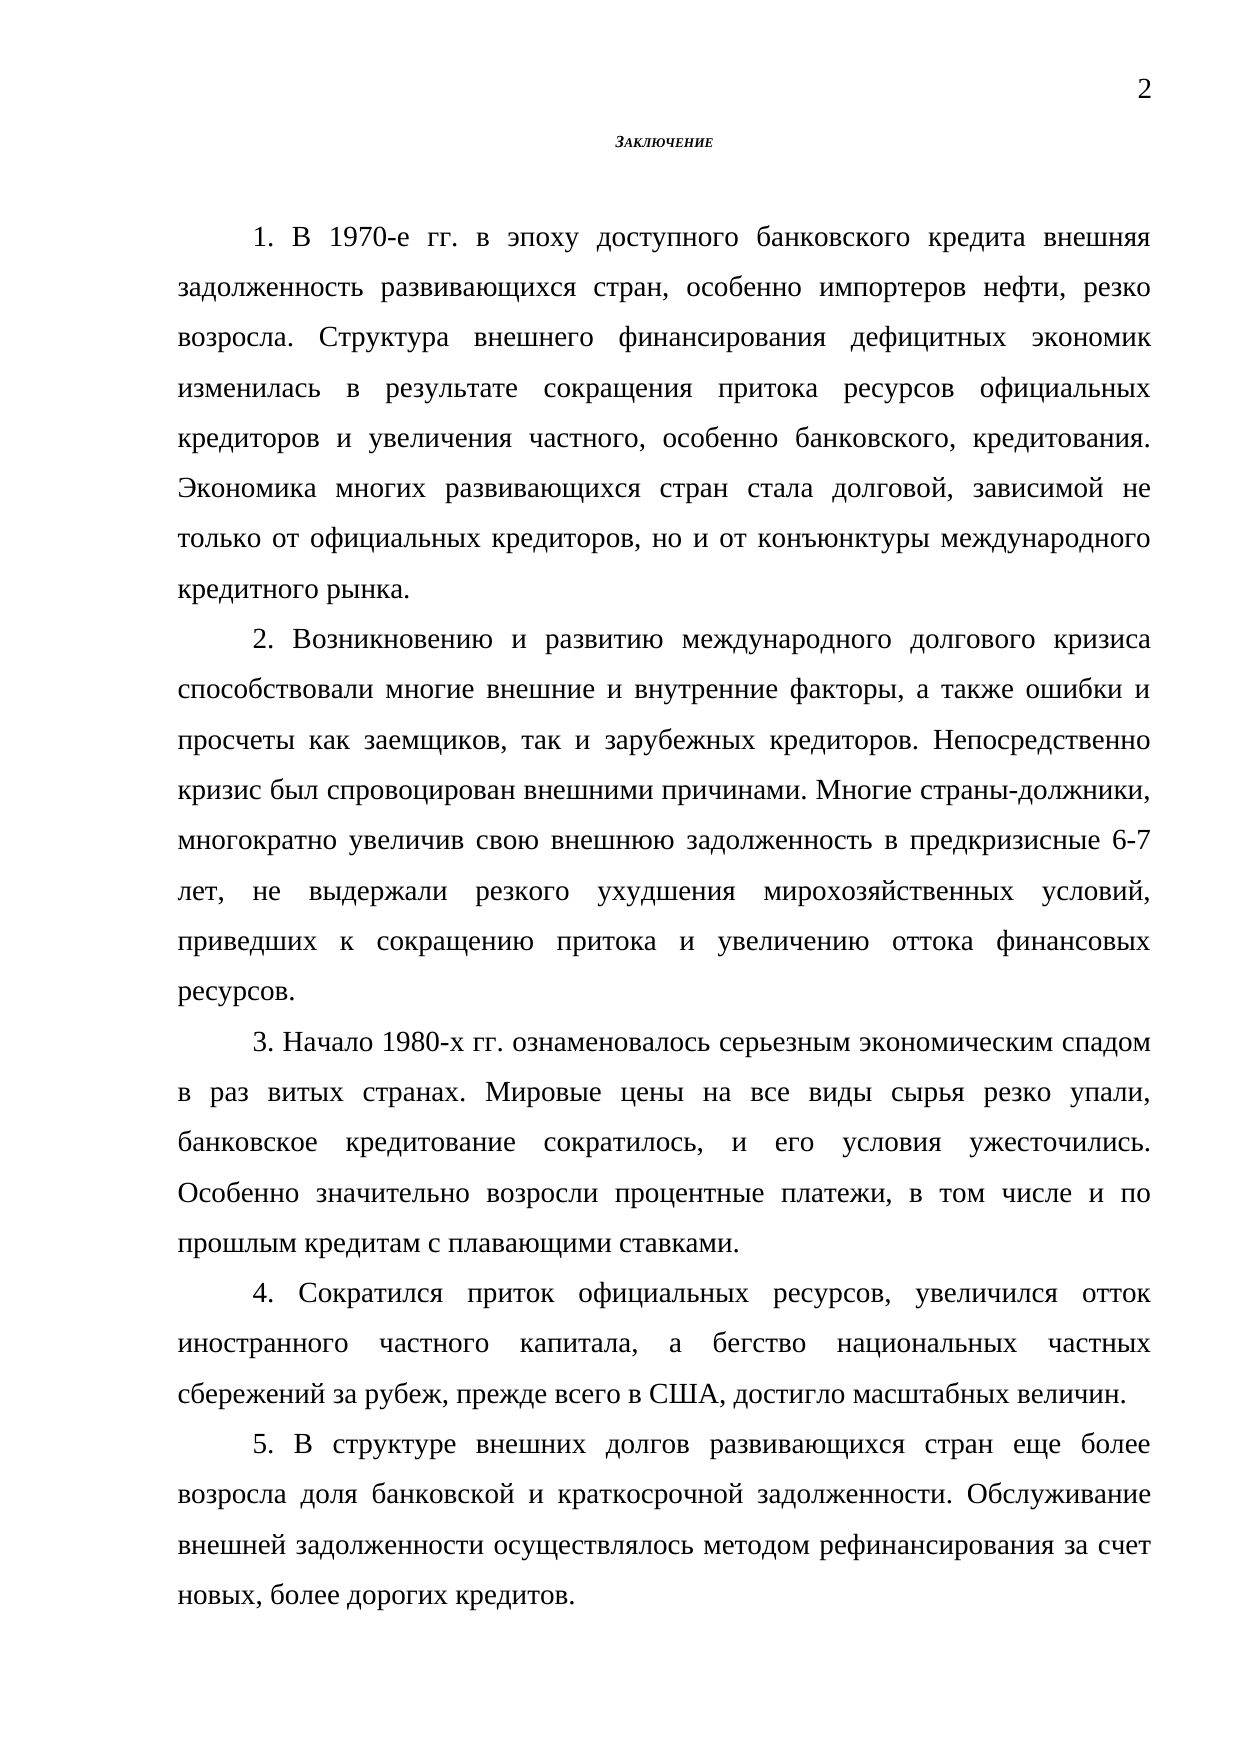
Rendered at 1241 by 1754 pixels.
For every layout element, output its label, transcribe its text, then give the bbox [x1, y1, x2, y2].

subtitle Заключение [177, 118, 1152, 152]
text 2. Возникновению и развитию международного долгового кризиса способствовали многие внешние и внутренние факторы, а также ошибки и просчеты как заемщиков, так и зарубежных кредиторов. Непосредственно кризис был спровоцирован внешними причинами. Многие страны-должники, многократно увеличив свою внешнюю задолженность в предкризисные 6-7 лет, не выдержали резкого ухудшения мирохозяйственных условий, приведших к сокращению притока и увеличению оттока финансовых ресурсов. [177, 621, 1152, 1007]
text 4. Сократился приток официальных ресурсов, увеличился отток иностранного частного капитала, а бегство национальных частных сбережений за рубеж, прежде всего в США, достигло масштабных величин. [177, 1275, 1152, 1409]
text 3. Начало 1980-х гг. ознаменовалось серьезным экономическим спадом в раз­ витых странах. Мировые цены на все виды сырья резко упали, банковское кредитование сократилось, и его условия ужесточились. Особенно значительно возросли процентные платежи, в том числе и по прошлым кредитам с плавающими ставками. [177, 1024, 1152, 1258]
text 1. В 1970-е гг. в эпоху доступного банковского кредита внешняя задолженность развивающихся стран, особенно импортеров нефти, резко возросла. Структура внешнего финансирования дефицитных экономик изменилась в результате сокращения притока ресурсов официальных кредиторов и увеличения частного, особенно банковского, кредитования. Экономика многих развивающихся стран стала долговой, зависимой не только от официальных кредиторов, но и от конъюнктуры международного кредитного рынка. [177, 219, 1152, 604]
text 5. В структуре внешних долгов развивающихся стран еще более возросла доля банковской и краткосрочной задолженности. Обслуживание внешней задолженности осуществлялось методом рефинансирования за счет новых, более дорогих кредитов. [177, 1426, 1152, 1611]
